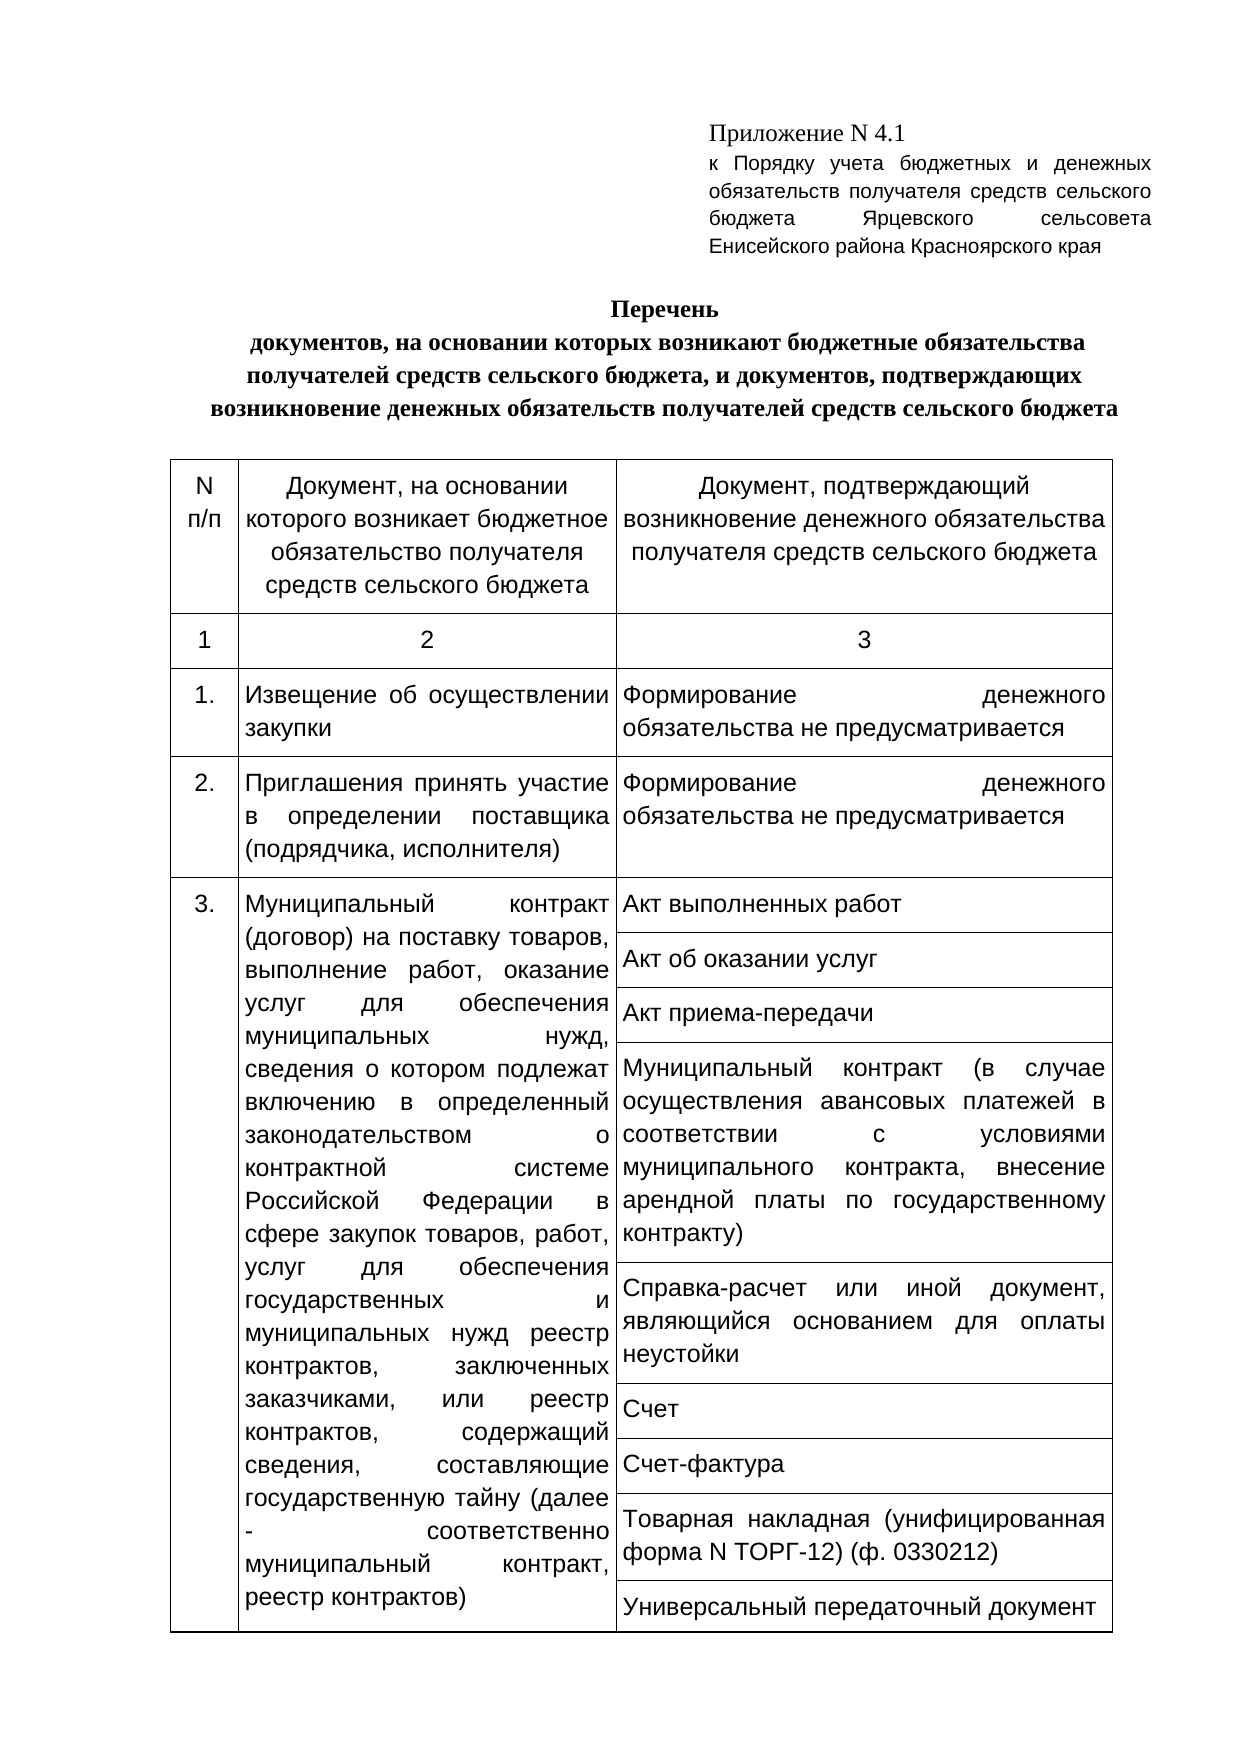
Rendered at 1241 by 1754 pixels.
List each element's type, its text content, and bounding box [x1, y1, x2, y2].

table_cell Извещение об осуществлении закупки [239, 669, 616, 756]
table_cell Акт выполненных работ [617, 878, 1112, 932]
table_cell 3 [617, 614, 1112, 668]
table_cell Формирование денежного обязательства не предусматривается [617, 757, 1112, 877]
table_cell Товарная накладная (унифицированная форма N ТОРГ-12) (ф. 0330212) [617, 1494, 1112, 1580]
table_cell Счет [617, 1384, 1112, 1437]
table_cell Муниципальный контракт (договор) на поставку товаров, выполнение работ, оказание услуг для обеспечения муниципальных нужд, сведения о котором подлежат включению в определенный законодательством о контрактной системе Российской Федерации в сфере закупок товаров, работ, услуг для обеспечения государственных и муниципальных нужд реестр контрактов, заключенных заказчиками, или реестр контрактов, содержащий сведения, составляющие государственную тайну (далее - соответственно муниципальный контракт, реестр контрактов) [239, 878, 616, 1631]
table_cell 1 [171, 614, 238, 668]
table_header N п/п [171, 460, 238, 613]
text Приложение N 4.1 [709, 118, 1152, 147]
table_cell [617, 1581, 1112, 1631]
table_cell Справка-расчет или иной документ, являющийся основанием для оплаты неустойки [617, 1263, 1112, 1383]
table_cell Формирование денежного обязательства не предусматривается [617, 669, 1112, 756]
table_cell 2 [239, 614, 616, 668]
table_cell Акт приема-передачи [617, 988, 1112, 1042]
table_cell Приглашения принять участие в определении поставщика (подрядчика, исполнителя) [239, 757, 616, 877]
table_cell 2. [171, 757, 238, 877]
text к Порядку учета бюджетных и денежных обязательств получателя средств сельского бюджета Ярцевского сельсовета Енисейского района Красноярского края [709, 151, 1152, 258]
title Перечень [177, 294, 1152, 323]
table_cell Муниципальный контракт (в случае осуществления авансовых платежей в соответствии с условиями муниципального контракта, внесение арендной платы по государственному контракту) [617, 1043, 1112, 1262]
title документов, на основании которых возникают бюджетные обязательства получателей средств сельского бюджета, и документов, подтверждающих возникновение денежных обязательств получателей средств сельского бюджета [177, 327, 1152, 422]
table_header Документ, подтверждающий возникновение денежного обязательства получателя средств сельского бюджета [617, 460, 1112, 613]
table_cell 1. [171, 669, 238, 756]
table_header Документ, на основании которого возникает бюджетное обязательство получателя средств сельского бюджета [239, 460, 616, 613]
table_cell 3. [171, 878, 238, 1631]
table_cell Акт об оказании услуг [617, 933, 1112, 987]
table_cell Счет-фактура [617, 1439, 1112, 1492]
